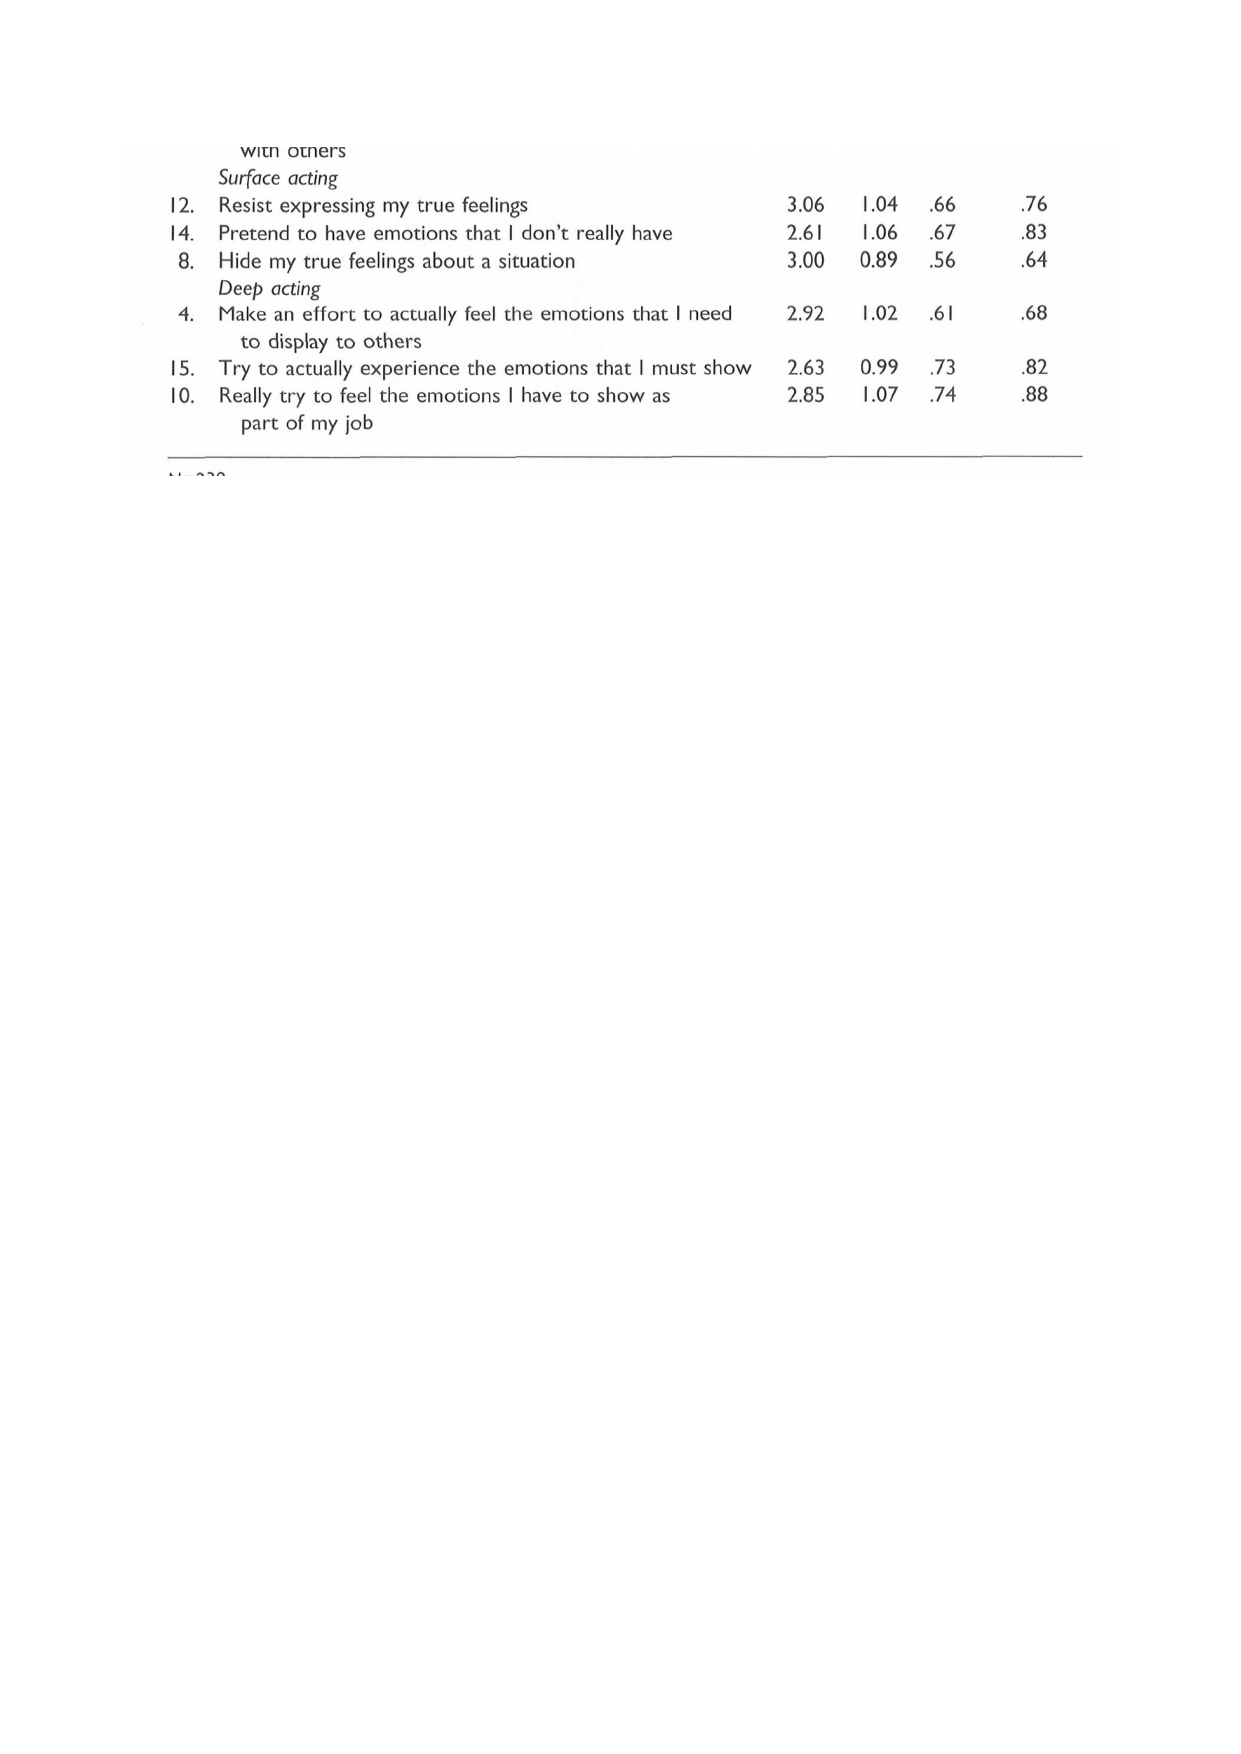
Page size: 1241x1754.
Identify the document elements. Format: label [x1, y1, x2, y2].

picture [118, 147, 1123, 476]
